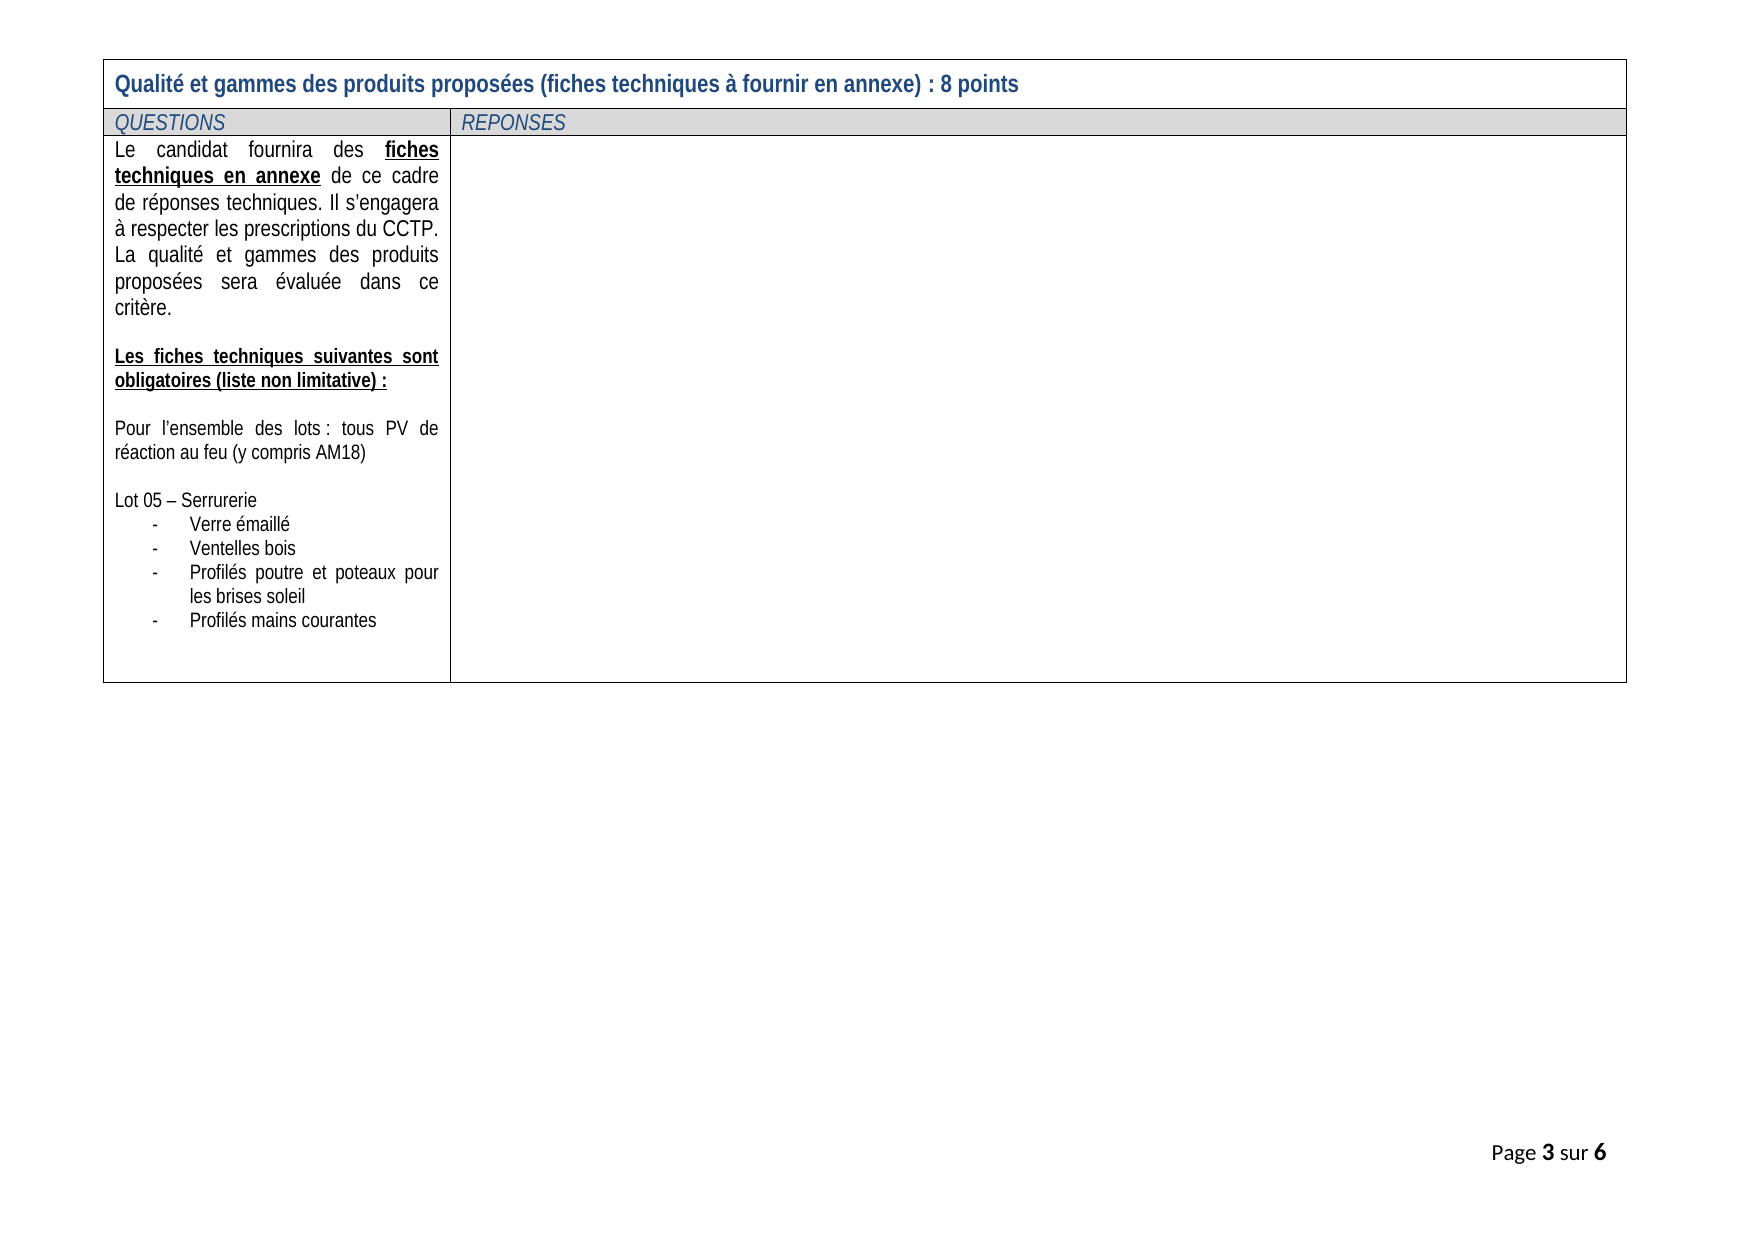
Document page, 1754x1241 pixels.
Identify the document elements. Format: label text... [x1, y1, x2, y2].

table_cell Le candidat fournira des fiches techniques en annexe de ce cadre de réponses techniques. Il s’engagera à respecter les prescriptions du CCTP. La qualité et gammes des produits proposées sera évaluée dans ce critère. Les fiches techniques suivantes sont obligatoires (liste non limitative) : Pour l’ensemble des lots : tous PV de réaction au feu (y compris AM18) Lot 05 – Serrurerie Verre émaillé Ventelles bois Profilés poutre et poteaux pour les brises soleil Profilés mains courantes [104, 136, 450, 682]
table_cell [451, 136, 1626, 682]
table_cell QUESTIONS [104, 109, 450, 135]
table_cell Qualité et gammes des produits proposées (fiches techniques à fournir en annexe) : 8 points [104, 60, 1626, 107]
table_cell REPONSES [451, 109, 1626, 135]
